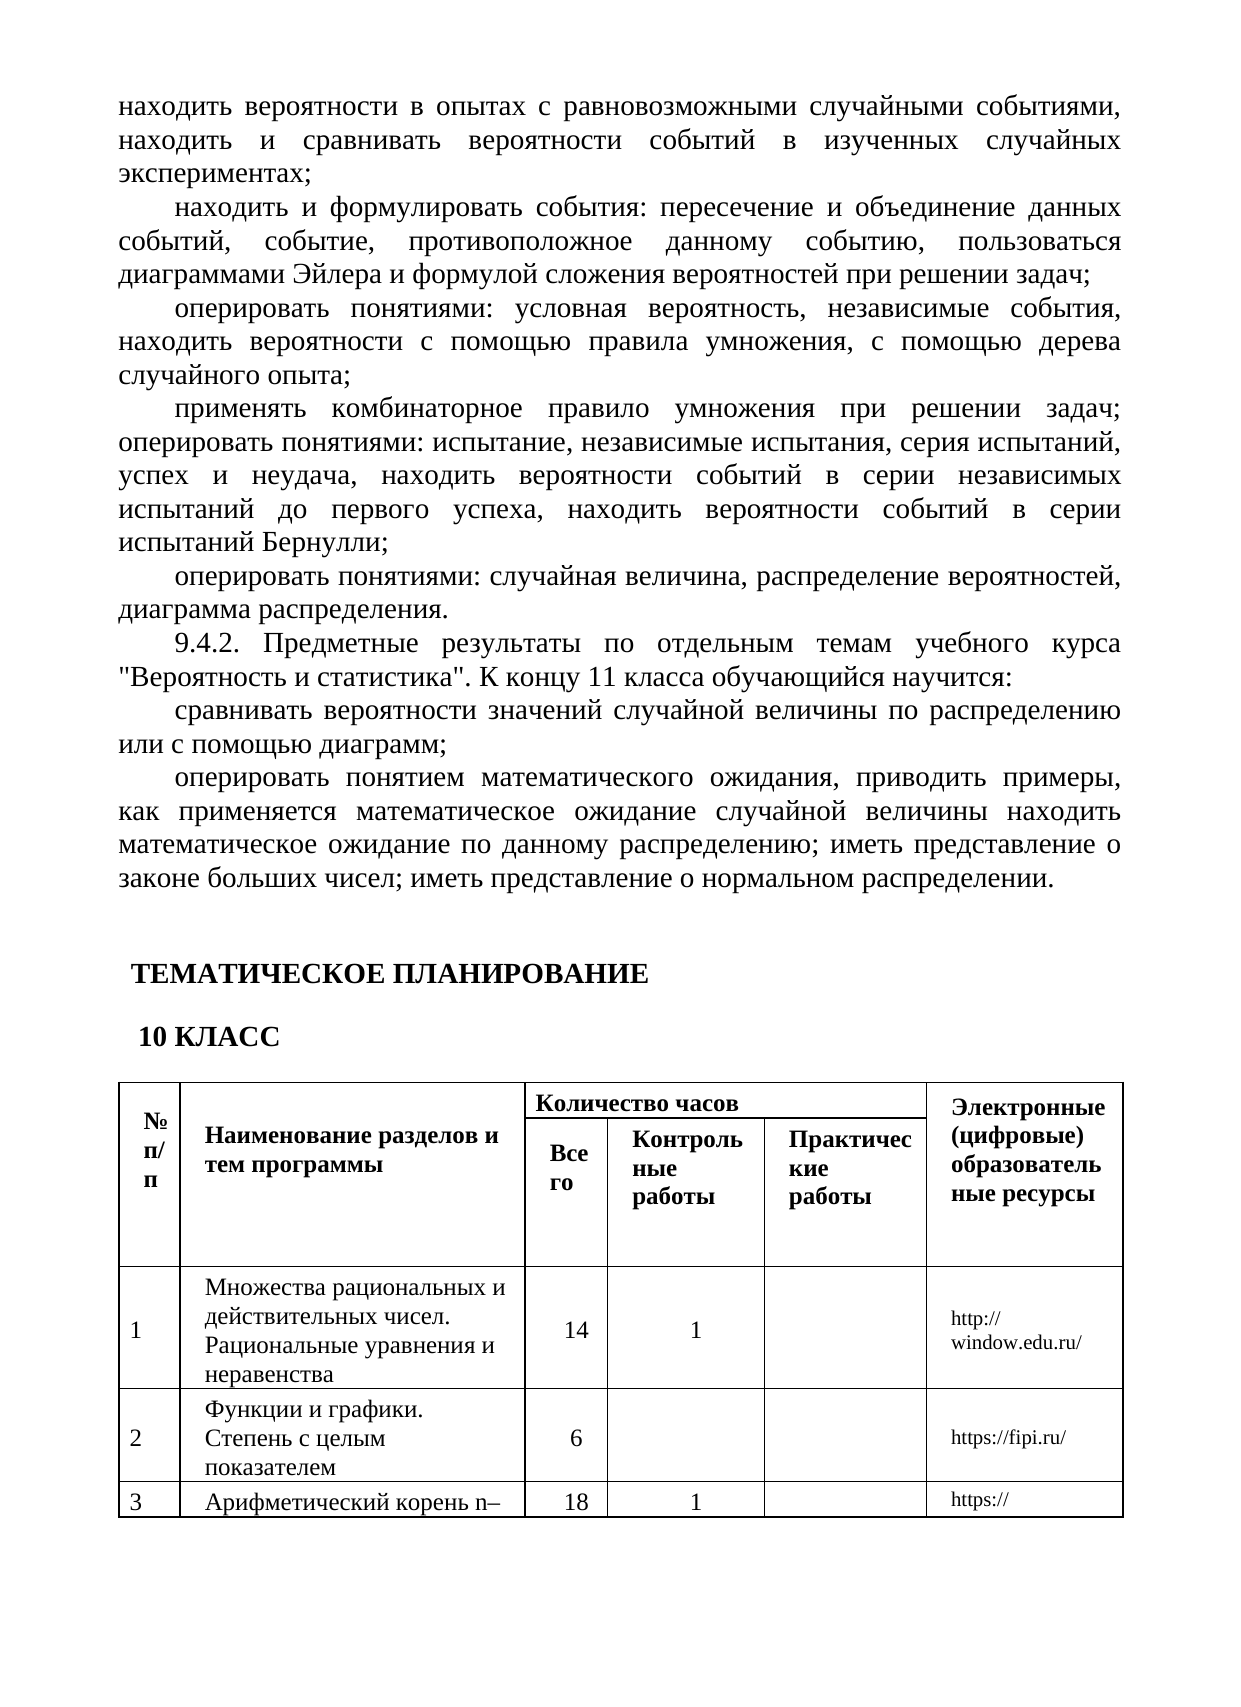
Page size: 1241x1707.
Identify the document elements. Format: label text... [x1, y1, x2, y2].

table_cell 14 [526, 1267, 607, 1387]
table_cell 1 [608, 1267, 764, 1387]
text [118, 88, 1122, 189]
table_header Количество часов [526, 1083, 926, 1117]
table_cell Множества рациональных и действительных чисел. Рациональные уравнения и неравенства [181, 1267, 524, 1387]
text 9.4.2. Предметные результаты по отдельным темам учебного курса "Вероятность и статистика". К концу 11 класса обучающийся научится: [118, 625, 1122, 692]
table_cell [927, 1482, 1122, 1516]
table_cell Контрольные работы [608, 1119, 764, 1266]
text оперировать понятием математического ожидания, приводить примеры, как применяется математическое ожидание случайной величины находить математическое ожидание по данному распределению; иметь представление о законе больших чисел; иметь представление о нормальном распределении. [118, 759, 1122, 893]
text ТЕМАТИЧЕСКОЕ ПЛАНИРОВАНИЕ [131, 956, 1122, 990]
table_cell http://window.edu.ru/ [927, 1267, 1122, 1387]
text сравнивать вероятности значений случайной величины по распределению или с помощью диаграмм; [118, 692, 1122, 759]
text оперировать понятиями: случайная величина, распределение вероятностей, диаграмма распределения. [118, 558, 1122, 625]
table_cell 18 [526, 1482, 607, 1516]
table_cell 6 [526, 1389, 607, 1481]
table_cell 1 [608, 1482, 764, 1516]
table_cell [765, 1267, 926, 1387]
table_cell 2 [120, 1389, 179, 1481]
table_header Электронные (цифровые) образовательные ресурсы [927, 1083, 1122, 1266]
text 10 КЛАСС [131, 1019, 1122, 1052]
text оперировать понятиями: условная вероятность, независимые события, находить вероятности с помощью правила умножения, с помощью дерева случайного опыта; [118, 290, 1122, 390]
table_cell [181, 1482, 524, 1516]
table_header Наименование разделов и тем программы [181, 1083, 524, 1266]
table_cell 3 [120, 1482, 179, 1516]
table_cell [608, 1389, 764, 1481]
table_cell Практические работы [765, 1119, 926, 1266]
table_cell [765, 1482, 926, 1516]
table_cell 1 [120, 1267, 179, 1387]
table_cell Всего [526, 1119, 607, 1266]
text находить и формулировать события: пересечение и объединение данных событий, событие, противоположное данному событию, пользоваться диаграммами Эйлера и формулой сложения вероятностей при решении задач; [118, 189, 1122, 290]
table_cell [765, 1389, 926, 1481]
table_cell Функции и графики. Степень с целым показателем [181, 1389, 524, 1481]
text применять комбинаторное правило умножения при решении задач; оперировать понятиями: испытание, независимые испытания, серия испытаний, успех и неудача, находить вероятности событий в серии независимых испытаний до первого успеха, находить вероятности событий в серии испытаний Бернулли; [118, 390, 1122, 558]
table_header № п/п [120, 1083, 179, 1266]
table_cell https://fipi.ru/ [927, 1389, 1122, 1481]
